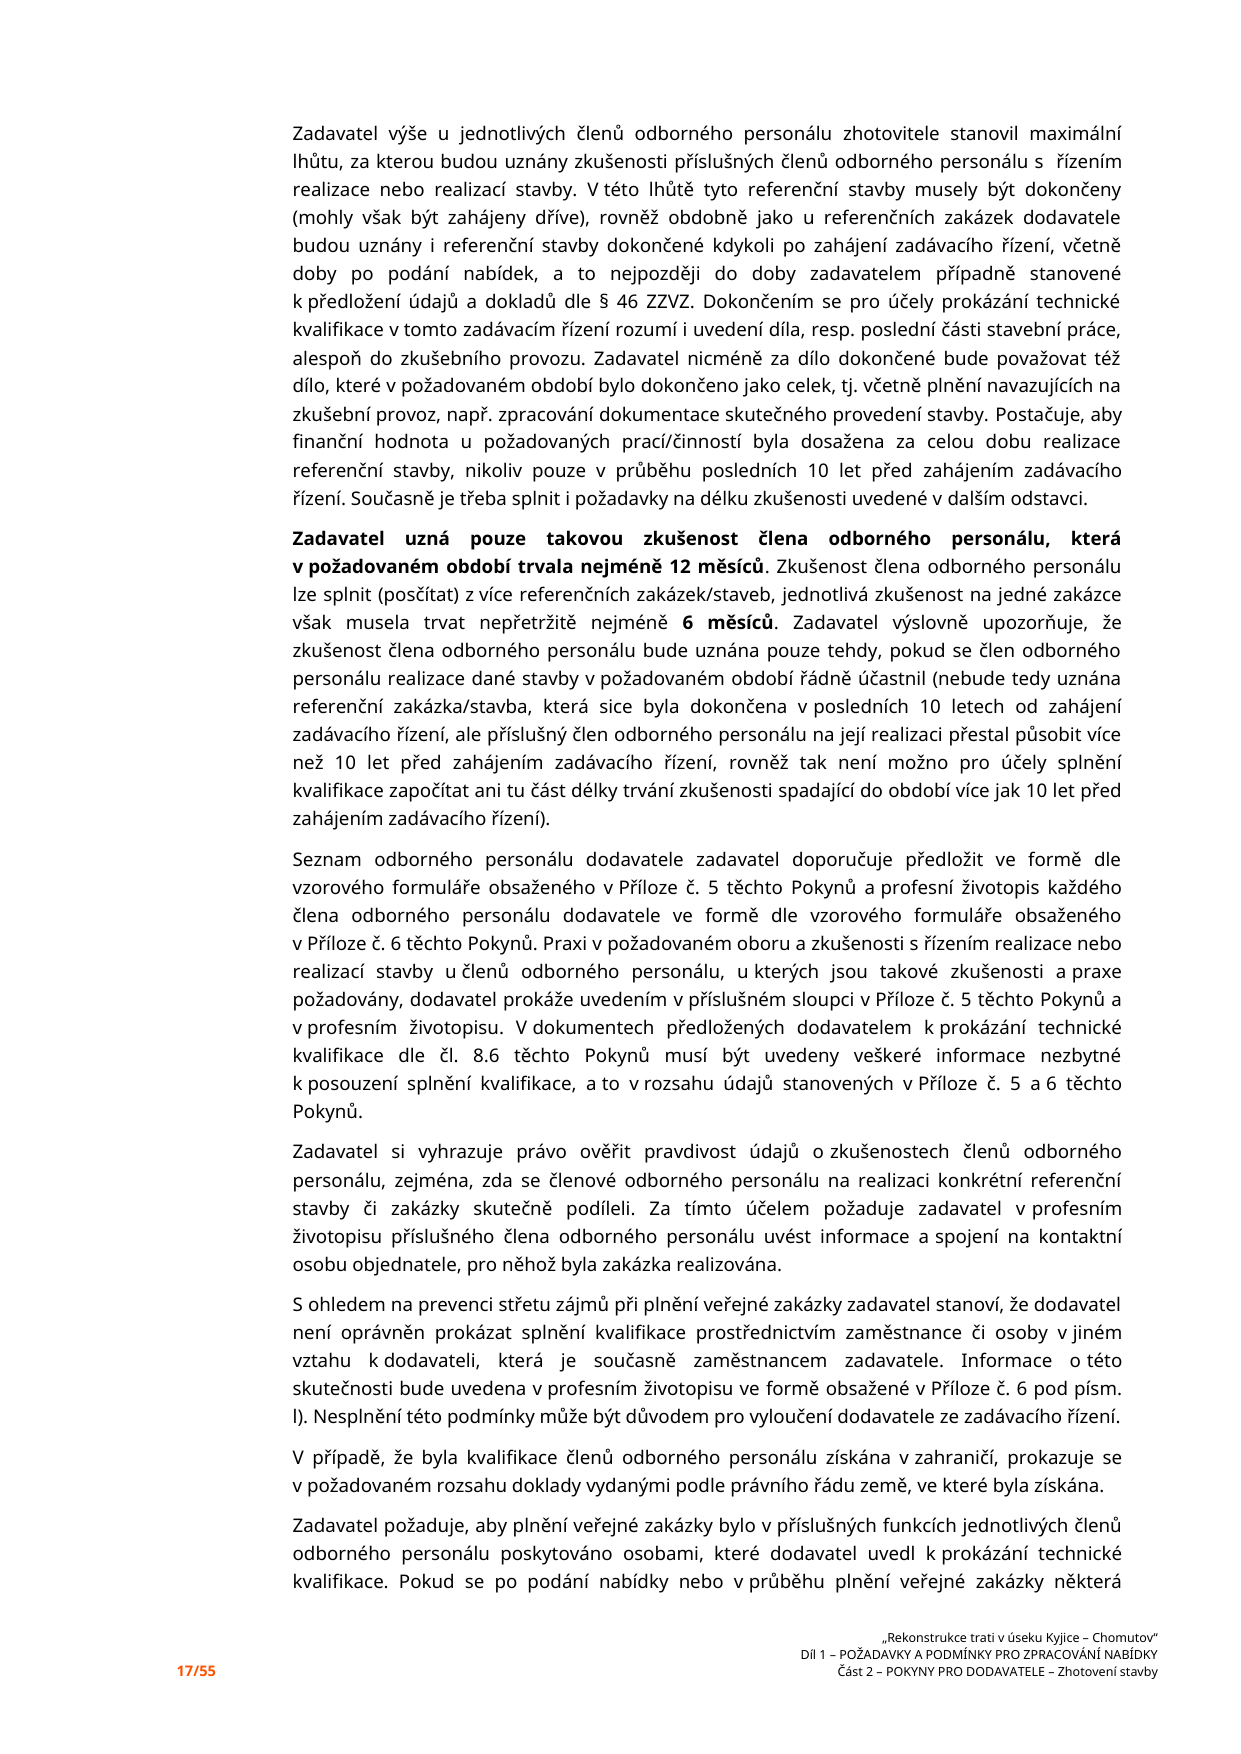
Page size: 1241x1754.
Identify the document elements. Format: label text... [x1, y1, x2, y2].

text Zadavatel uzná pouze takovou zkušenost člena odborného personálu, která v požadovaném období trvala nejméně 12 měsíců. Zkušenost člena odborného personálu lze splnit (posčítat) z více referenčních zakázek/staveb, jednotlivá zkušenost na jedné zakázce však musela trvat nepřetržitě nejméně 6 měsíců. Zadavatel výslovně upozorňuje, že zkušenost člena odborného personálu bude uznána pouze tehdy, pokud se člen odborného personálu realizace dané stavby v požadovaném období řádně účastnil (nebude tedy uznána referenční zakázka/stavba, která sice byla dokončena v posledních 10 letech od zahájení zadávacího řízení, ale příslušný člen odborného personálu na její realizaci přestal působit více než 10 let před zahájením zadávacího řízení, rovněž tak není možno pro účely splnění kvalifikace započítat ani tu část délky trvání zkušenosti spadající do období více jak 10 let před zahájením zadávacího řízení). [292, 525, 1122, 831]
text Zadavatel výše u jednotlivých členů odborného personálu zhotovitele stanovil maximální lhůtu, za kterou budou uznány zkušenosti příslušných členů odborného personálu s řízením realizace nebo realizací stavby. V této lhůtě tyto referenční stavby musely být dokončeny (mohly však být zahájeny dříve), rovněž obdobně jako u referenčních zakázek dodavatele budou uznány i referenční stavby dokončené kdykoli po zahájení zadávacího řízení, včetně doby po podání nabídek, a to nejpozději do doby zadavatelem případně stanovené k předložení údajů a dokladů dle § 46 ZZVZ. Dokončením se pro účely prokázání technické kvalifikace v tomto zadávacím řízení rozumí i uvedení díla, resp. poslední části stavební práce, alespoň do zkušebního provozu. Zadavatel nicméně za dílo dokončené bude považovat též dílo, které v požadovaném období bylo dokončeno jako celek, tj. včetně plnění navazujících na zkušební provoz, např. zpracování dokumentace skutečného provedení stavby. Postačuje, aby finanční hodnota u požadovaných prací/činností byla dosažena za celou dobu realizace referenční stavby, nikoliv pouze v průběhu posledních 10 let před zahájením zadávacího řízení. Současně je třeba splnit i požadavky na délku zkušenosti uvedené v dalším odstavci. [292, 121, 1122, 510]
text Zadavatel si vyhrazuje právo ověřit pravdivost údajů o zkušenostech členů odborného personálu, zejména, zda se členové odborného personálu na realizaci konkrétní referenční stavby či zakázky skutečně podíleli. Za tímto účelem požaduje zadavatel v profesním životopisu příslušného člena odborného personálu uvést informace a spojení na kontaktní osobu objednatele, pro něhož byla zakázka realizována. [292, 1139, 1122, 1276]
text V případě, že byla kvalifikace členů odborného personálu získána v zahraničí, prokazuje se v požadovaném rozsahu doklady vydanými podle právního řádu země, ve které byla získána. [292, 1444, 1122, 1498]
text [292, 1513, 1122, 1594]
text Seznam odborného personálu dodavatele zadavatel doporučuje předložit ve formě dle vzorového formuláře obsaženého v Příloze č. 5 těchto Pokynů a profesní životopis každého člena odborného personálu dodavatele ve formě dle vzorového formuláře obsaženého v Příloze č. 6 těchto Pokynů. Praxi v požadovaném oboru a zkušenosti s řízením realizace nebo realizací stavby u členů odborného personálu, u kterých jsou takové zkušenosti a praxe požadovány, dodavatel prokáže uvedením v příslušném sloupci v Příloze č. 5 těchto Pokynů a v profesním životopisu. V dokumentech předložených dodavatelem k prokázání technické kvalifikace dle čl. 8.6 těchto Pokynů musí být uvedeny veškeré informace nezbytné k posouzení splnění kvalifikace, a to v rozsahu údajů stanovených v Příloze č. 5 a 6 těchto Pokynů. [292, 846, 1122, 1124]
text S ohledem na prevenci střetu zájmů při plnění veřejné zakázky zadavatel stanoví, že dodavatel není oprávněn prokázat splnění kvalifikace prostřednictvím zaměstnance či osoby v jiném vztahu k dodavateli, která je současně zaměstnancem zadavatele. Informace o této skutečnosti bude uvedena v profesním životopisu ve formě obsažené v Příloze č. 6 pod písm. l). Nesplnění této podmínky může být důvodem pro vyloučení dodavatele ze zadávacího řízení. [292, 1291, 1122, 1429]
